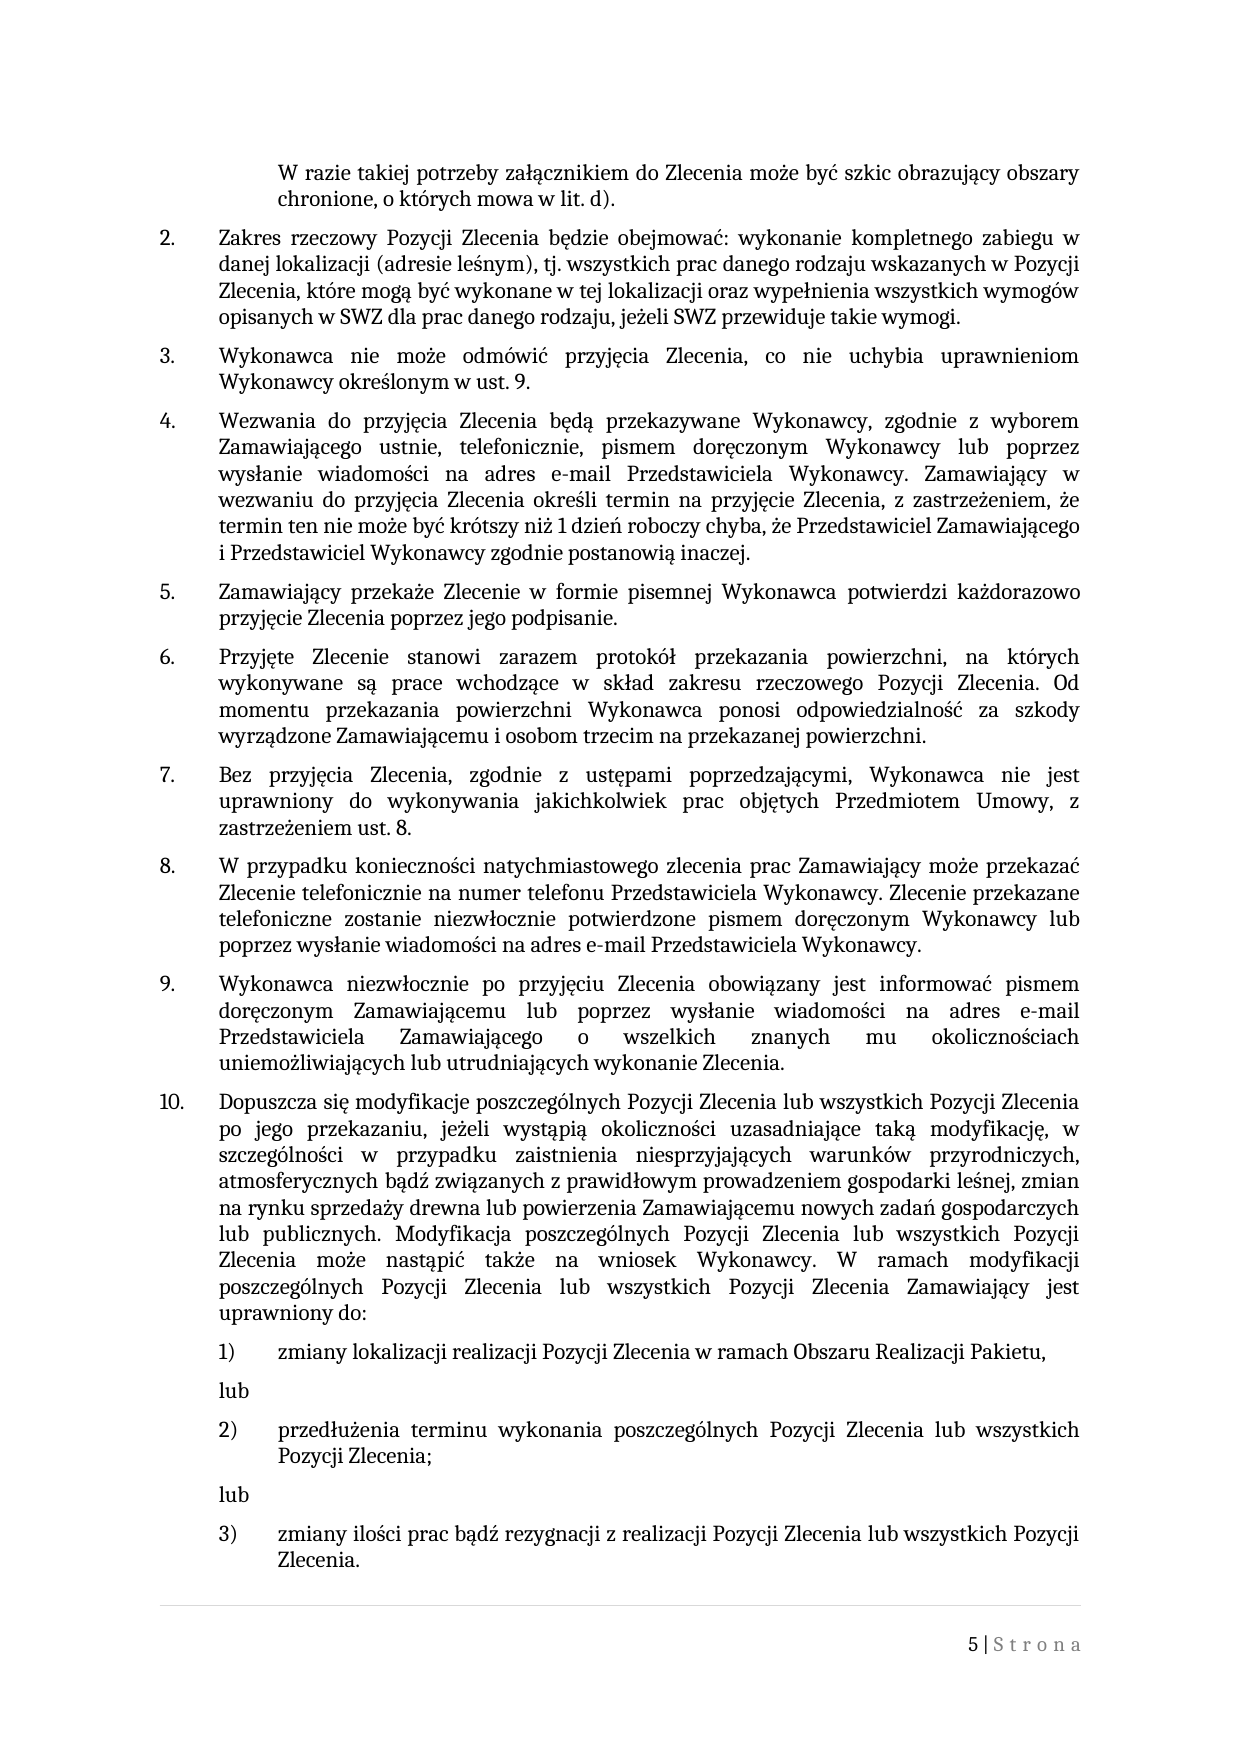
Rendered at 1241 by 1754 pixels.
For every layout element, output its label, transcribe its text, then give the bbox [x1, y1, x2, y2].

list Przyjęte Zlecenie stanowi zarazem protokół przekazania powierzchni, na których wykonywane są prace wchodzące w skład zakresu rzeczowego Pozycji Zlecenia. Od momentu przekazania powierzchni Wykonawca ponosi odpowiedzialność za szkody wyrządzone Zamawiającemu i osobom trzecim na przekazanej powierzchni. [159, 644, 1081, 749]
text lub [218, 1482, 1081, 1508]
text W razie takiej potrzeby załącznikiem do Zlecenia może być szkic obrazujący obszary chronione, o których mowa w lit. d). [278, 159, 1081, 212]
list Dopuszcza się modyfikacje poszczególnych Pozycji Zlecenia lub wszystkich Pozycji Zlecenia po jego przekazaniu, jeżeli wystąpią okoliczności uzasadniające taką modyfikację, w szczególności w przypadku zaistnienia niesprzyjających warunków przyrodniczych, atmosferycznych bądź związanych z prawidłowym prowadzeniem gospodarki leśnej, zmian na rynku sprzedaży drewna lub powierzenia Zamawiającemu nowych zadań gospodarczych lub publicznych. Modyfikacja poszczególnych Pozycji Zlecenia lub wszystkich Pozycji Zlecenia może nastąpić także na wniosek Wykonawcy. W ramach modyfikacji poszczególnych Pozycji Zlecenia lub wszystkich Pozycji Zlecenia Zamawiający jest uprawniony do: [159, 1089, 1081, 1326]
text lub [218, 1377, 1081, 1404]
text 3) zmiany ilości prac bądź rezygnacji z realizacji Pozycji Zlecenia lub wszystkich Pozycji Zlecenia. [218, 1520, 1081, 1573]
list W przypadku konieczności natychmiastowego zlecenia prac Zamawiający może przekazać Zlecenie telefonicznie na numer telefonu Przedstawiciela Wykonawcy. Zlecenie przekazane telefoniczne zostanie niezwłocznie potwierdzone pismem doręczonym Wykonawcy lub poprzez wysłanie wiadomości na adres e-mail Przedstawiciela Wykonawcy. [159, 853, 1081, 958]
list Wykonawca niezwłocznie po przyjęciu Zlecenia obowiązany jest informować pismem doręczonym Zamawiającemu lub poprzez wysłanie wiadomości na adres e-mail Przedstawiciela Zamawiającego o wszelkich znanych mu okolicznościach uniemożliwiających lub utrudniających wykonanie Zlecenia. [159, 971, 1081, 1076]
text 2) przedłużenia terminu wykonania poszczególnych Pozycji Zlecenia lub wszystkich Pozycji Zlecenia; [218, 1416, 1081, 1469]
list Zamawiający przekaże Zlecenie w formie pisemnej Wykonawca potwierdzi każdorazowo przyjęcie Zlecenia poprzez jego podpisanie. [159, 578, 1081, 631]
list Zakres rzeczowy Pozycji Zlecenia będzie obejmować: wykonanie kompletnego zabiegu w danej lokalizacji (adresie leśnym), tj. wszystkich prac danego rodzaju wskazanych w Pozycji Zlecenia, które mogą być wykonane w tej lokalizacji oraz wypełnienia wszystkich wymogów opisanych w SWZ dla prac danego rodzaju, jeżeli SWZ przewiduje takie wymogi. [159, 225, 1081, 330]
list Wykonawca nie może odmówić przyjęcia Zlecenia, co nie uchybia uprawnieniom Wykonawcy określonym w ust. 9. [159, 343, 1081, 395]
text 1) zmiany lokalizacji realizacji Pozycji Zlecenia w ramach Obszaru Realizacji Pakietu, [218, 1339, 1081, 1365]
list Bez przyjęcia Zlecenia, zgodnie z ustępami poprzedzającymi, Wykonawca nie jest uprawniony do wykonywania jakichkolwiek prac objętych Przedmiotem Umowy, z zastrzeżeniem ust. 8. [159, 762, 1081, 841]
list Wezwania do przyjęcia Zlecenia będą przekazywane Wykonawcy, zgodnie z wyborem Zamawiającego ustnie, telefonicznie, pismem doręczonym Wykonawcy lub poprzez wysłanie wiadomości na adres e-mail Przedstawiciela Wykonawcy. Zamawiający w wezwaniu do przyjęcia Zlecenia określi termin na przyjęcie Zlecenia, z zastrzeżeniem, że termin ten nie może być krótszy niż 1 dzień roboczy chyba, że Przedstawiciel Zamawiającego i Przedstawiciel Wykonawcy zgodnie postanowią inaczej. [159, 408, 1081, 566]
